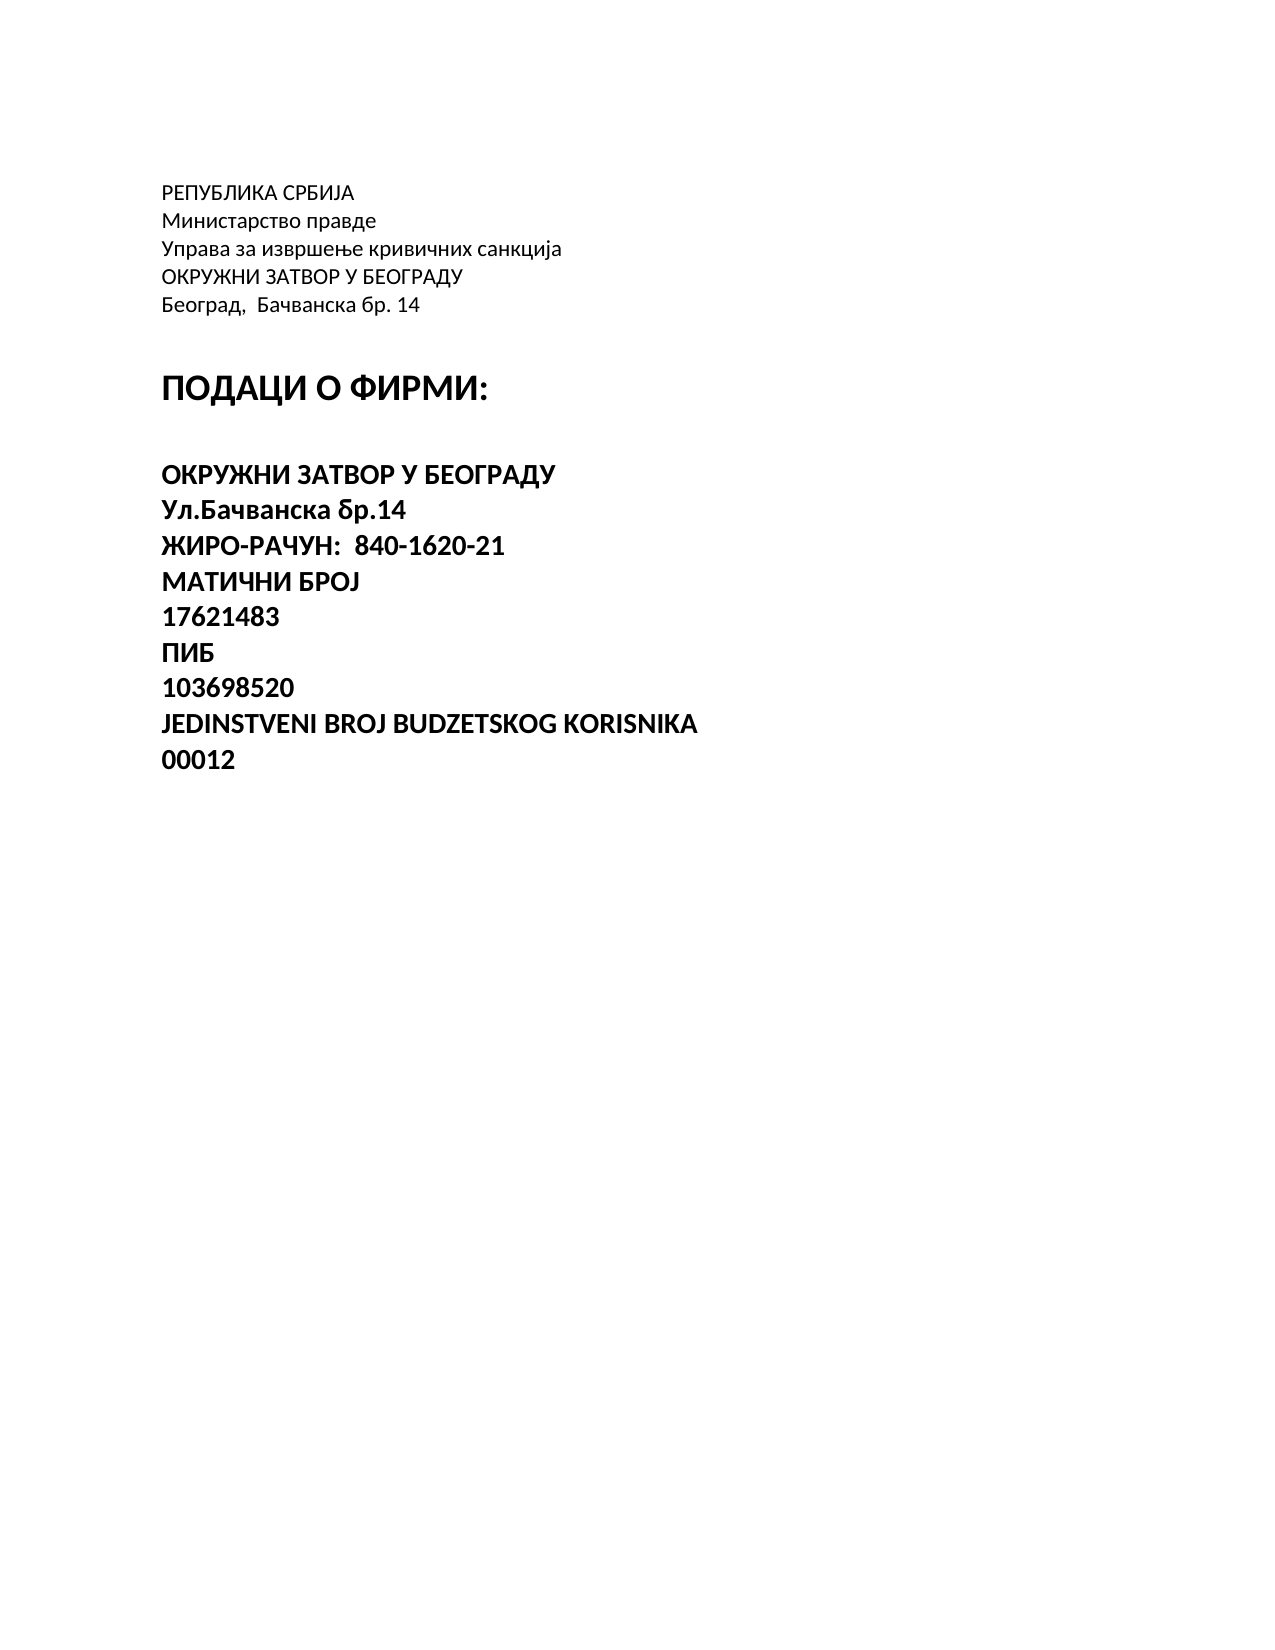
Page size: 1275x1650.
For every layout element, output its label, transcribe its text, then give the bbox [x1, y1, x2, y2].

text Управа за извршење кривичних санкција [161, 234, 1136, 262]
text РЕПУБЛИКА СРБИЈА [161, 178, 1136, 206]
text ПОДАЦИ О ФИРМИ: [161, 364, 1136, 410]
text 00012 [161, 741, 1136, 776]
text Ул.Бачванска бр.14 [161, 491, 1136, 527]
text ЖИРО-РАЧУН: 840-1620-21 [161, 527, 1136, 563]
text JEDINSTVENI BROJ BUDZETSKOG KORISNIKA [161, 705, 1136, 741]
text МАТИЧНИ БРОЈ [161, 563, 1136, 598]
text Министарство правде [161, 206, 1136, 234]
text ПИБ [161, 634, 1136, 669]
text 17621483 [161, 598, 1136, 634]
text ОКРУЖНИ ЗАТВОР У БЕОГРАДУ [161, 262, 1136, 290]
text 103698520 [161, 669, 1136, 705]
text Београд, Бачванска бр. 14 [161, 290, 1136, 318]
text ОКРУЖНИ ЗАТВОР У БЕОГРАДУ [161, 456, 1136, 491]
